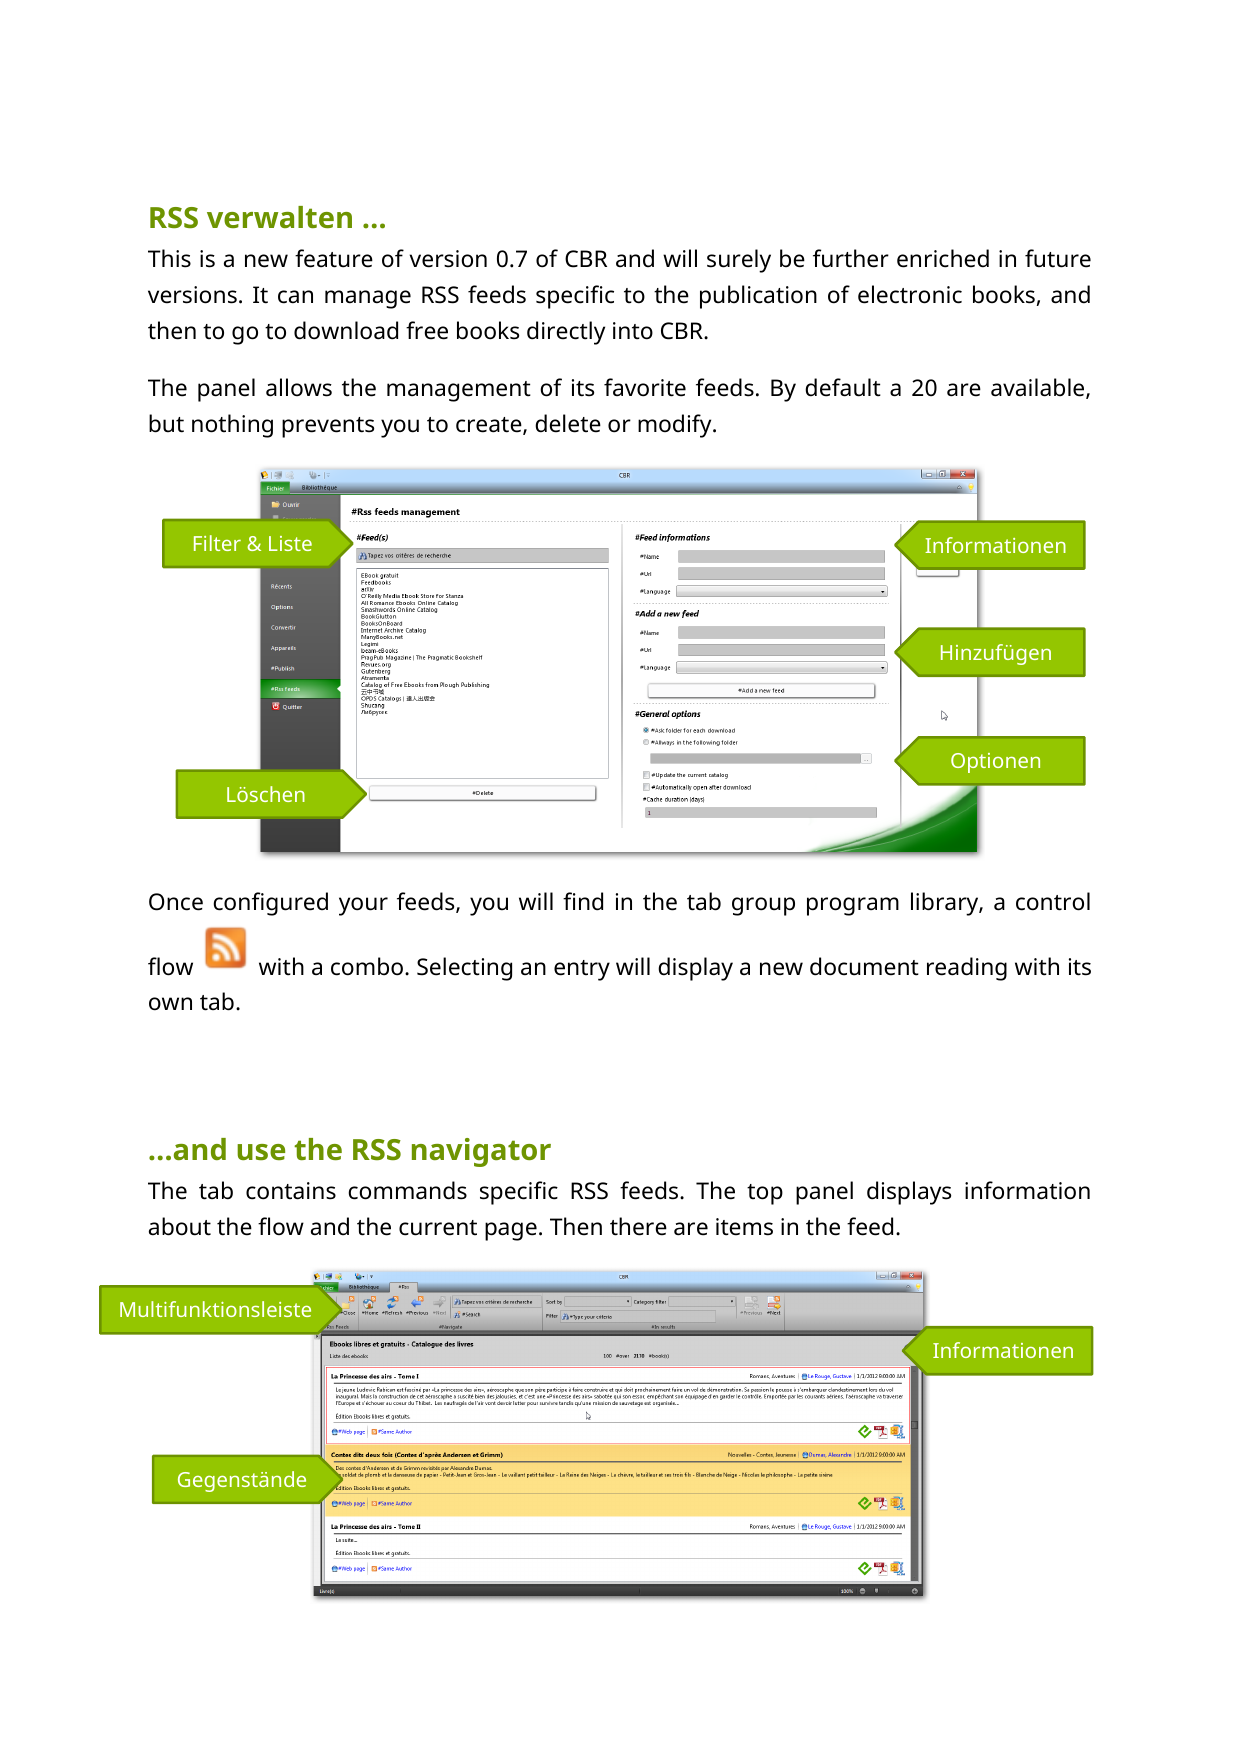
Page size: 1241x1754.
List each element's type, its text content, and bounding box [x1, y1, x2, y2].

text The tab contains commands specific RSS feeds. The top panel displays information about the flow and the current page. Then there are items in the feed. [148, 1175, 1093, 1242]
picture [255, 464, 985, 861]
subtitle …and use the RSS navigator [148, 1129, 1093, 1169]
picture [310, 1267, 931, 1604]
picture [199, 921, 253, 975]
text The panel allows the management of its favorite feeds. By default a 20 are available, but nothing prevents you to create, delete or modify. [148, 372, 1093, 439]
text Once configured your feeds, you will find in the tab group program library, a control flow with a combo. Selecting an entry will display a new document reading with its own tab. [148, 886, 1093, 1018]
subtitle RSS verwalten … [148, 198, 1093, 237]
text This is a new feature of version 0.7 of CBR and will surely be further enriched in future versions. It can manage RSS feeds specific to the publication of electronic books, and then to go to download free books directly into CBR. [148, 243, 1093, 346]
